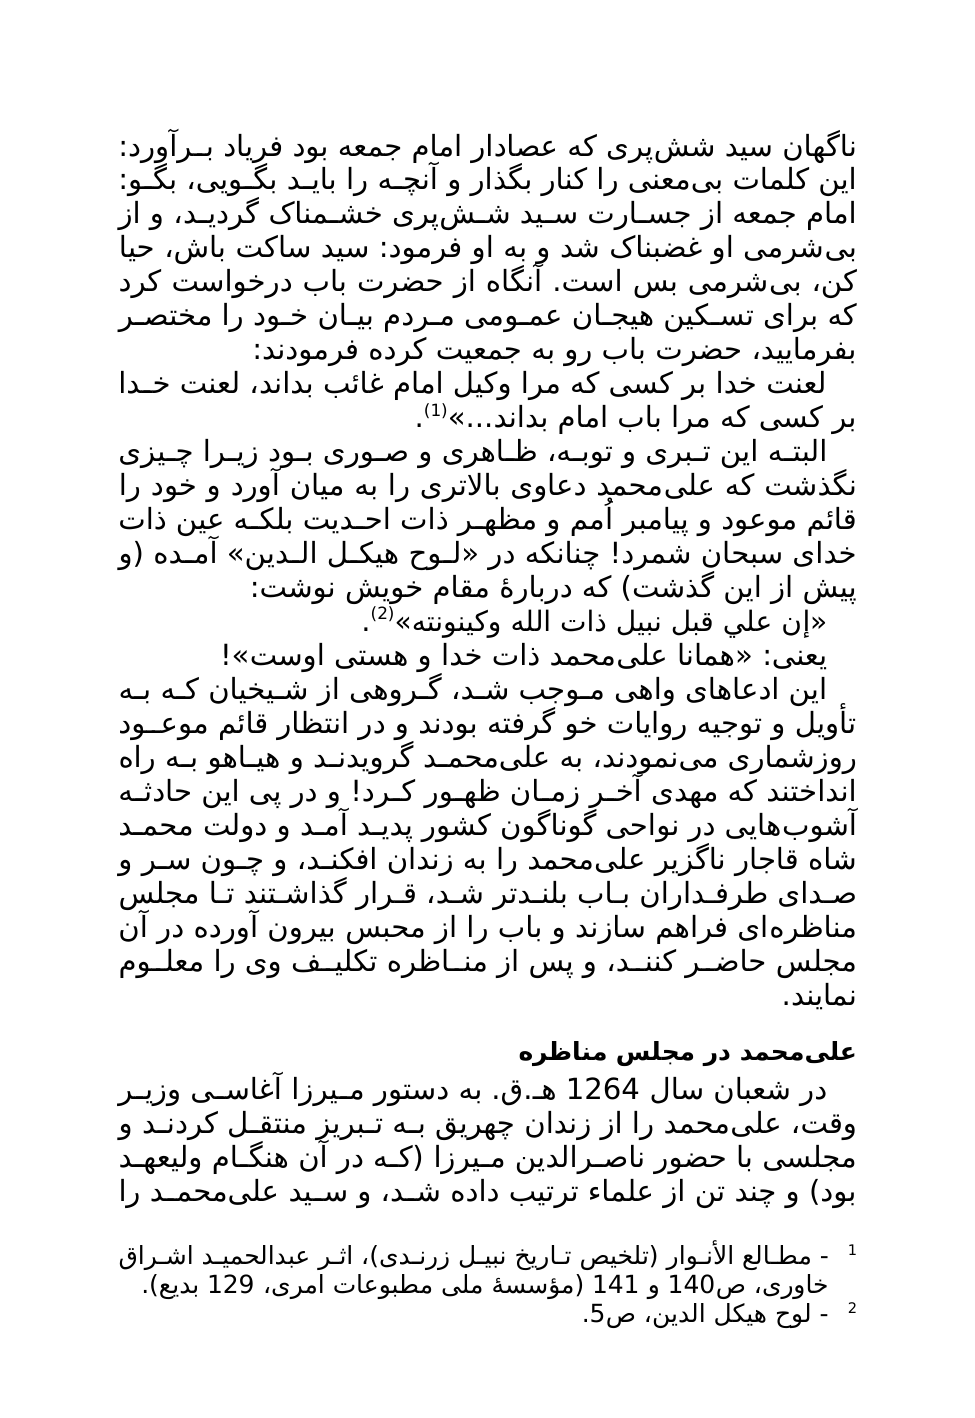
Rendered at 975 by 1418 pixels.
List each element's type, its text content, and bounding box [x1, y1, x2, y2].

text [118, 1072, 857, 1208]
text علی‌محمد در مجلس مناظره [118, 1037, 857, 1066]
text این ادعاهای واهی موجب شد، گروهی از شیخیان که به تأویل و توجیه روایات خو گرفته بودند و در انتظار قائم موعود روزشماری می‌نمودند، به علی‌محمد گرویدند و هیاهو به راه انداختند که مهدی آخر زمان ظهور کرد! و در پی این حادثه آشوب‌هایی در نواحی گوناگون کشور پدید آمد و دولت محمد شاه قاجار ناگزیر علی‌محمد را به زندان افکند، و چون سر و صدای طرفداران باب بلندتر شد، قرار گذاشتند تا مجلس مناظره‌ای فراهم سازند و باب را از محبس بیرون آورده در آن مجلس حاضر کنند، و پس از مناظره تکلیف وی را معلوم نمایند. [118, 672, 857, 1012]
text یعنی: «همانا علی‌محمد ذات خدا و هستی اوست»! [118, 638, 857, 672]
text البته این تبری و توبه، ظاهری و صوری بود زیرا چیزی نگذشت که علی‌محمد دعاوی بالاتری را به میان آورد و خود را قائم موعود و پیامبر اُمم و مظهر ذات احدیت بلکه عین ذات خدای سبحان شمرد! چنانکه در «لوح هیکل الدین» آمده (و پیش از این گذشت) که دربارۀ مقام خویش نوشت: [118, 434, 857, 604]
text لعنت خدا بر کسی که مرا وکیل امام غائب بداند، لعنت خدا بر کسی که مرا باب امام بداند...»(). [118, 367, 857, 434]
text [118, 129, 857, 367]
text «إن علي قبل نبيل ذات الله وكينونته»(). [118, 604, 857, 638]
